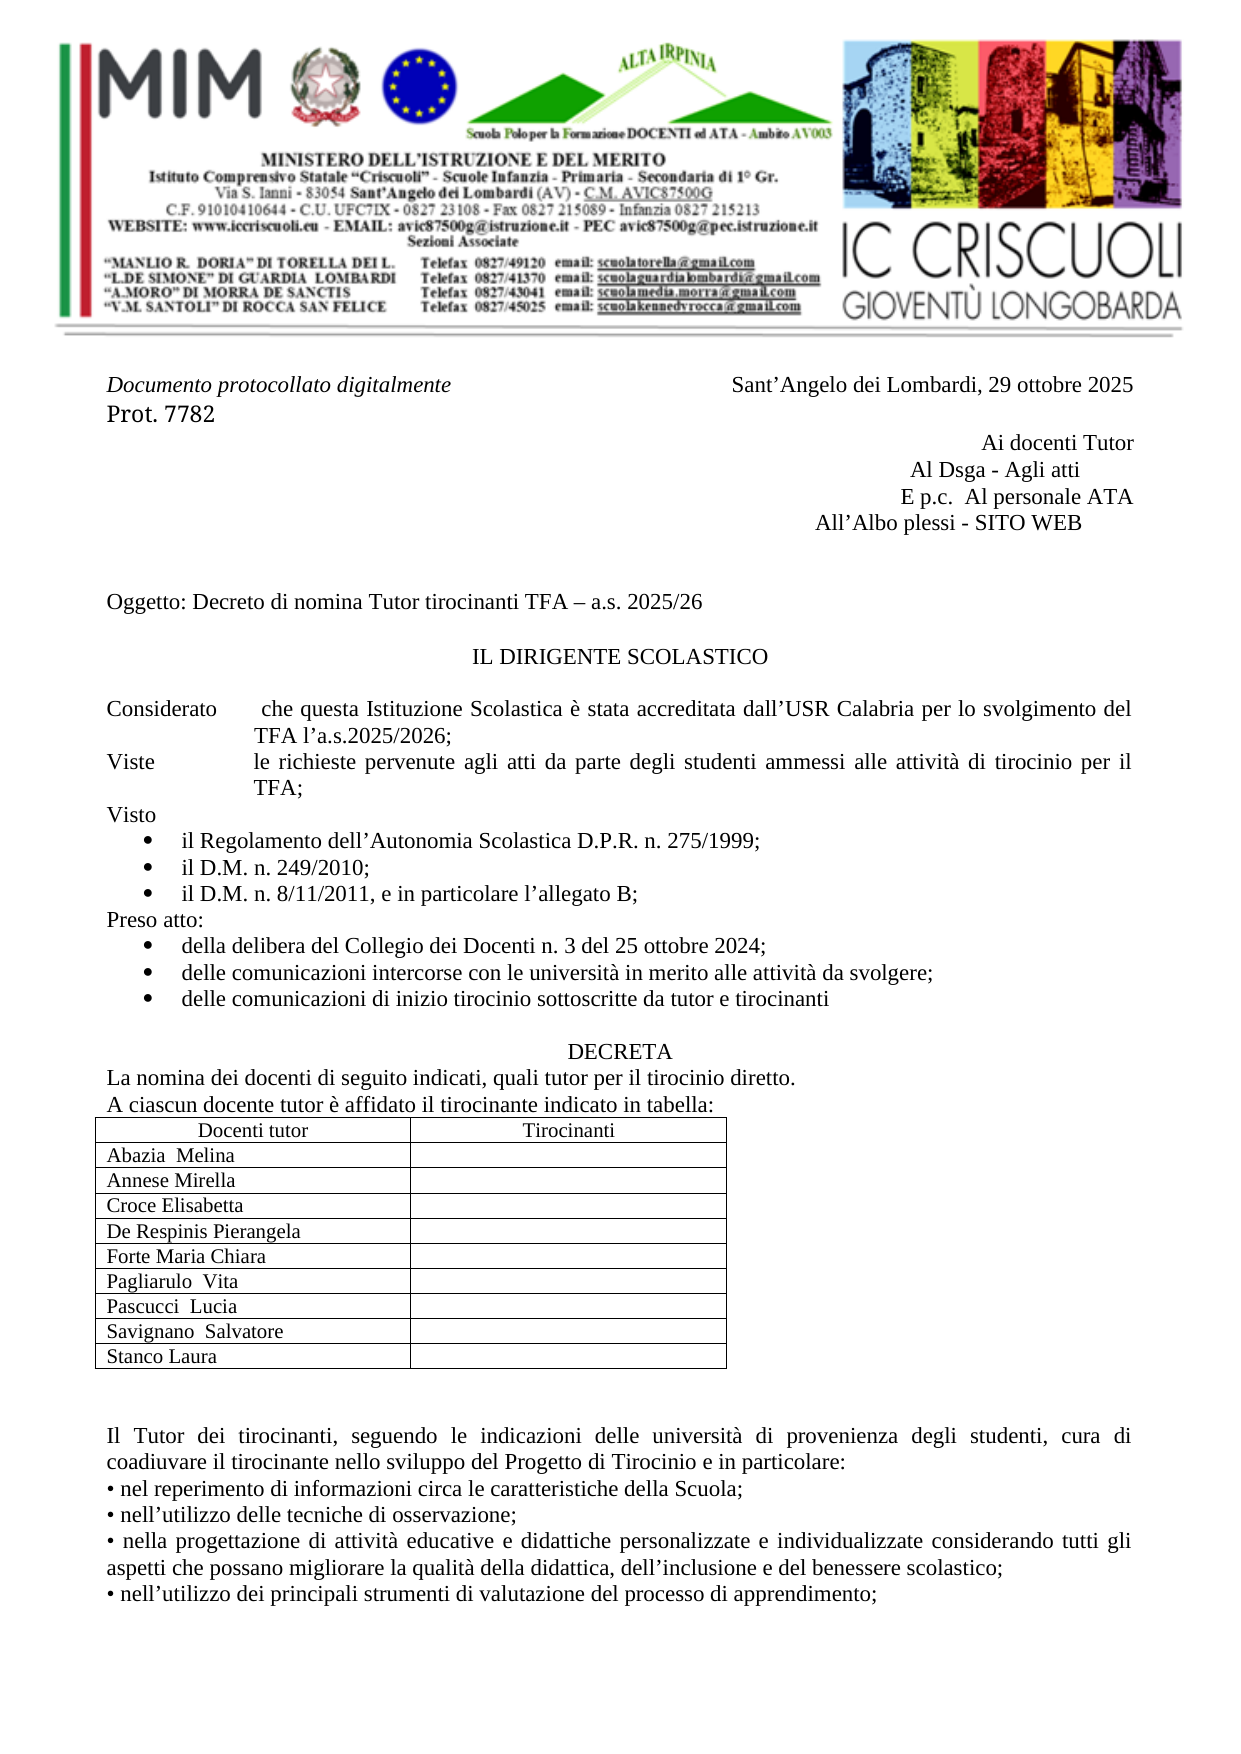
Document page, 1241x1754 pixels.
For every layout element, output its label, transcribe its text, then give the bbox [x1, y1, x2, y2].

table_cell Savignano Salvatore [96, 1319, 410, 1343]
table_cell [411, 1294, 726, 1318]
table_cell [411, 1168, 726, 1192]
table_cell Stanco Laura [96, 1344, 410, 1368]
text La nomina dei docenti di seguito indicati, quali tutor per il tirocinio diretto. [106, 1064, 1134, 1091]
text • nell’utilizzo dei principali strumenti di valutazione del processo di apprendimento; [106, 1580, 1134, 1606]
text Ai docenti Tutor [106, 429, 1134, 455]
text Considerato che questa Istituzione Scolastica è stata accreditata dall’USR Calabria per lo svolgimento del TFA l’a.s.2025/2026; [106, 695, 1134, 748]
text All’Albo plessi - SITO WEB [444, 509, 1134, 536]
text A ciascun docente tutor è affidato il tirocinante indicato in tabella: [106, 1091, 1134, 1117]
text DECRETA [106, 1038, 1134, 1064]
text Visto [106, 801, 1134, 827]
table_cell Forte Maria Chiara [96, 1244, 410, 1268]
text IL DIRIGENTE SCOLASTICO [106, 643, 1134, 669]
text • nell’utilizzo delle tecniche di osservazione; [106, 1501, 1134, 1527]
table_cell [411, 1244, 726, 1268]
table_cell Annese Mirella [96, 1168, 410, 1192]
picture [51, 35, 1192, 344]
table_cell De Respinis Pierangela [96, 1219, 410, 1243]
table_cell [411, 1319, 726, 1343]
text Il Tutor dei tirocinanti, seguendo le indicazioni delle università di provenienza degli studenti, cura di coadiuvare il tirocinante nello sviluppo del Progetto di Tirocinio e in particolare: [106, 1422, 1134, 1474]
text Al Dsga - Agli atti [781, 457, 1134, 483]
text Viste le richieste pervenute agli atti da parte degli studenti ammessi alle attività di tirocinio per il TFA; [106, 748, 1134, 801]
list delle comunicazioni intercorse con le università in merito alle attività da svolgere; [144, 959, 1134, 985]
list il D.M. n. 249/2010; [144, 853, 1134, 880]
table_cell [411, 1269, 726, 1293]
list il D.M. n. 8/11/2011, e in particolare l’allegato B; [144, 880, 1134, 906]
table_cell [411, 1194, 726, 1217]
text • nel reperimento di informazioni circa le caratteristiche della Scuola; [106, 1474, 1134, 1501]
list il Regolamento dell’Autonomia Scolastica D.P.R. n. 275/1999; [144, 827, 1134, 853]
list della delibera del Collegio dei Docenti n. 3 del 25 ottobre 2024; [144, 933, 1134, 959]
list delle comunicazioni di inizio tirocinio sottoscritte da tutor e tirocinanti [144, 985, 1134, 1012]
table_cell [411, 1219, 726, 1243]
table_header Docenti tutor [96, 1118, 410, 1142]
table_cell [411, 1143, 726, 1167]
text Documento protocollato digitalmente Sant’Angelo dei Lombardi, 29 ottobre 2025 [106, 371, 1134, 398]
table_cell [411, 1344, 726, 1368]
text • nella progettazione di attività educative e didattiche personalizzate e individualizzate considerando tutti gli aspetti che possano migliorare la qualità della didattica, dell’inclusione e del benessere scolastico; [106, 1527, 1134, 1580]
text Prot. 7782 [106, 398, 1134, 429]
table_cell Pagliarulo Vita [96, 1269, 410, 1293]
table_cell Abazia Melina [96, 1143, 410, 1167]
text Preso atto: [106, 906, 1134, 933]
table_header Tirocinanti [411, 1118, 726, 1142]
text E p.c. Al personale ATA [106, 483, 1134, 509]
table_cell Pascucci Lucia [96, 1294, 410, 1318]
text Oggetto: Decreto di nomina Tutor tirocinanti TFA – a.s. 2025/26 [106, 588, 1134, 615]
table_cell Croce Elisabetta [96, 1194, 410, 1217]
